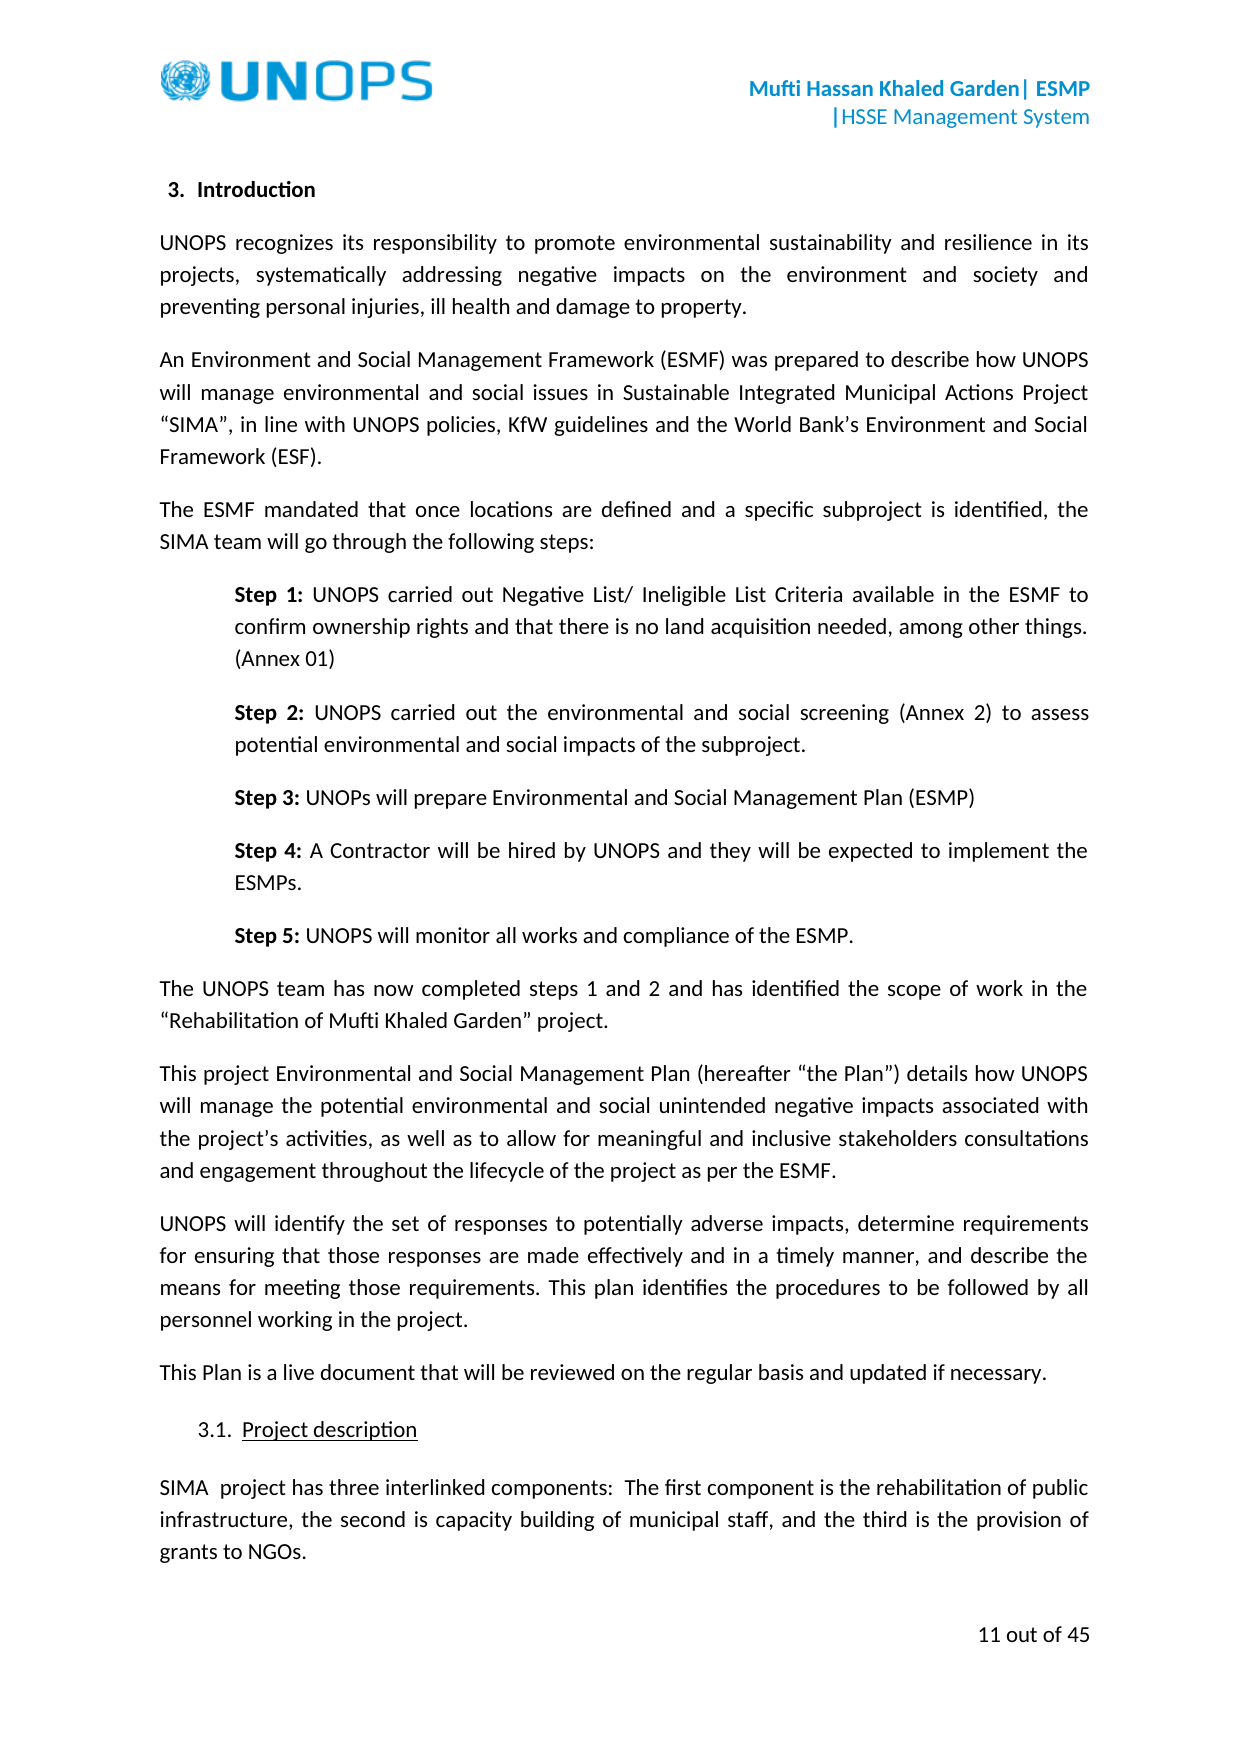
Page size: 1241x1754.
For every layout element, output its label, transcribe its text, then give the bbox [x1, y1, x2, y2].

picture [161, 22, 433, 141]
text UNOPS recognizes its responsibility to promote environmental sustainability and resilience in its projects, systematically addressing negative impacts on the environment and society and preventing personal injuries, ill health and damage to property. [159, 228, 1090, 320]
text Step 3: UNOPs will prepare Environmental and Social Management Plan (ESMP) [234, 783, 1090, 811]
text The UNOPS team has now completed steps 1 and 2 and has identified the scope of work in the “Rehabilitation of Mufti Khaled Garden” project. [159, 974, 1090, 1034]
text The ESMF mandated that once locations are defined and a specific subproject is identified, the SIMA team will go through the following steps: [159, 495, 1090, 555]
text This Plan is a live document that will be reviewed on the regular basis and updated if necessary. [159, 1358, 1090, 1386]
list Project description [197, 1416, 1090, 1444]
subtitle Introduction [167, 175, 1090, 203]
text This project Environmental and Social Management Plan (hereafter “the Plan”) details how UNOPS will manage the potential environmental and social unintended negative impacts associated with the project’s activities, as well as to allow for meaningful and inclusive stakeholders consultations and engagement throughout the lifecycle of the project as per the ESMF. [159, 1059, 1090, 1184]
text SIMA project has three interlinked components: The first component is the rehabilitation of public infrastructure, the second is capacity building of municipal staff, and the third is the provision of grants to NGOs. [159, 1473, 1090, 1565]
text UNOPS will identify the set of responses to potentially adverse impacts, determine requirements for ensuring that those responses are made effectively and in a timely manner, and describe the means for meeting those requirements. This plan identifies the procedures to be followed by all personnel working in the project. [159, 1209, 1090, 1333]
text Step 1: UNOPS carried out Negative List/ Ineligible List Criteria available in the ESMF to confirm ownership rights and that there is no land acquisition needed, among other things. (Annex 01) [234, 580, 1090, 673]
text Step 2: UNOPS carried out the environmental and social screening (Annex 2) to assess potential environmental and social impacts of the subproject. [234, 698, 1090, 758]
text An Environment and Social Management Framework (ESMF) was prepared to describe how UNOPS will manage environmental and social issues in Sustainable Integrated Municipal Actions Project “SIMA”, in line with UNOPS policies, KfW guidelines and the World Bank’s Environment and Social Framework (ESF). [159, 345, 1090, 470]
text Step 4: A Contractor will be hired by UNOPS and they will be expected to implement the ESMPs. [234, 836, 1090, 896]
text Step 5: UNOPS will monitor all works and compliance of the ESMP. [234, 921, 1090, 949]
